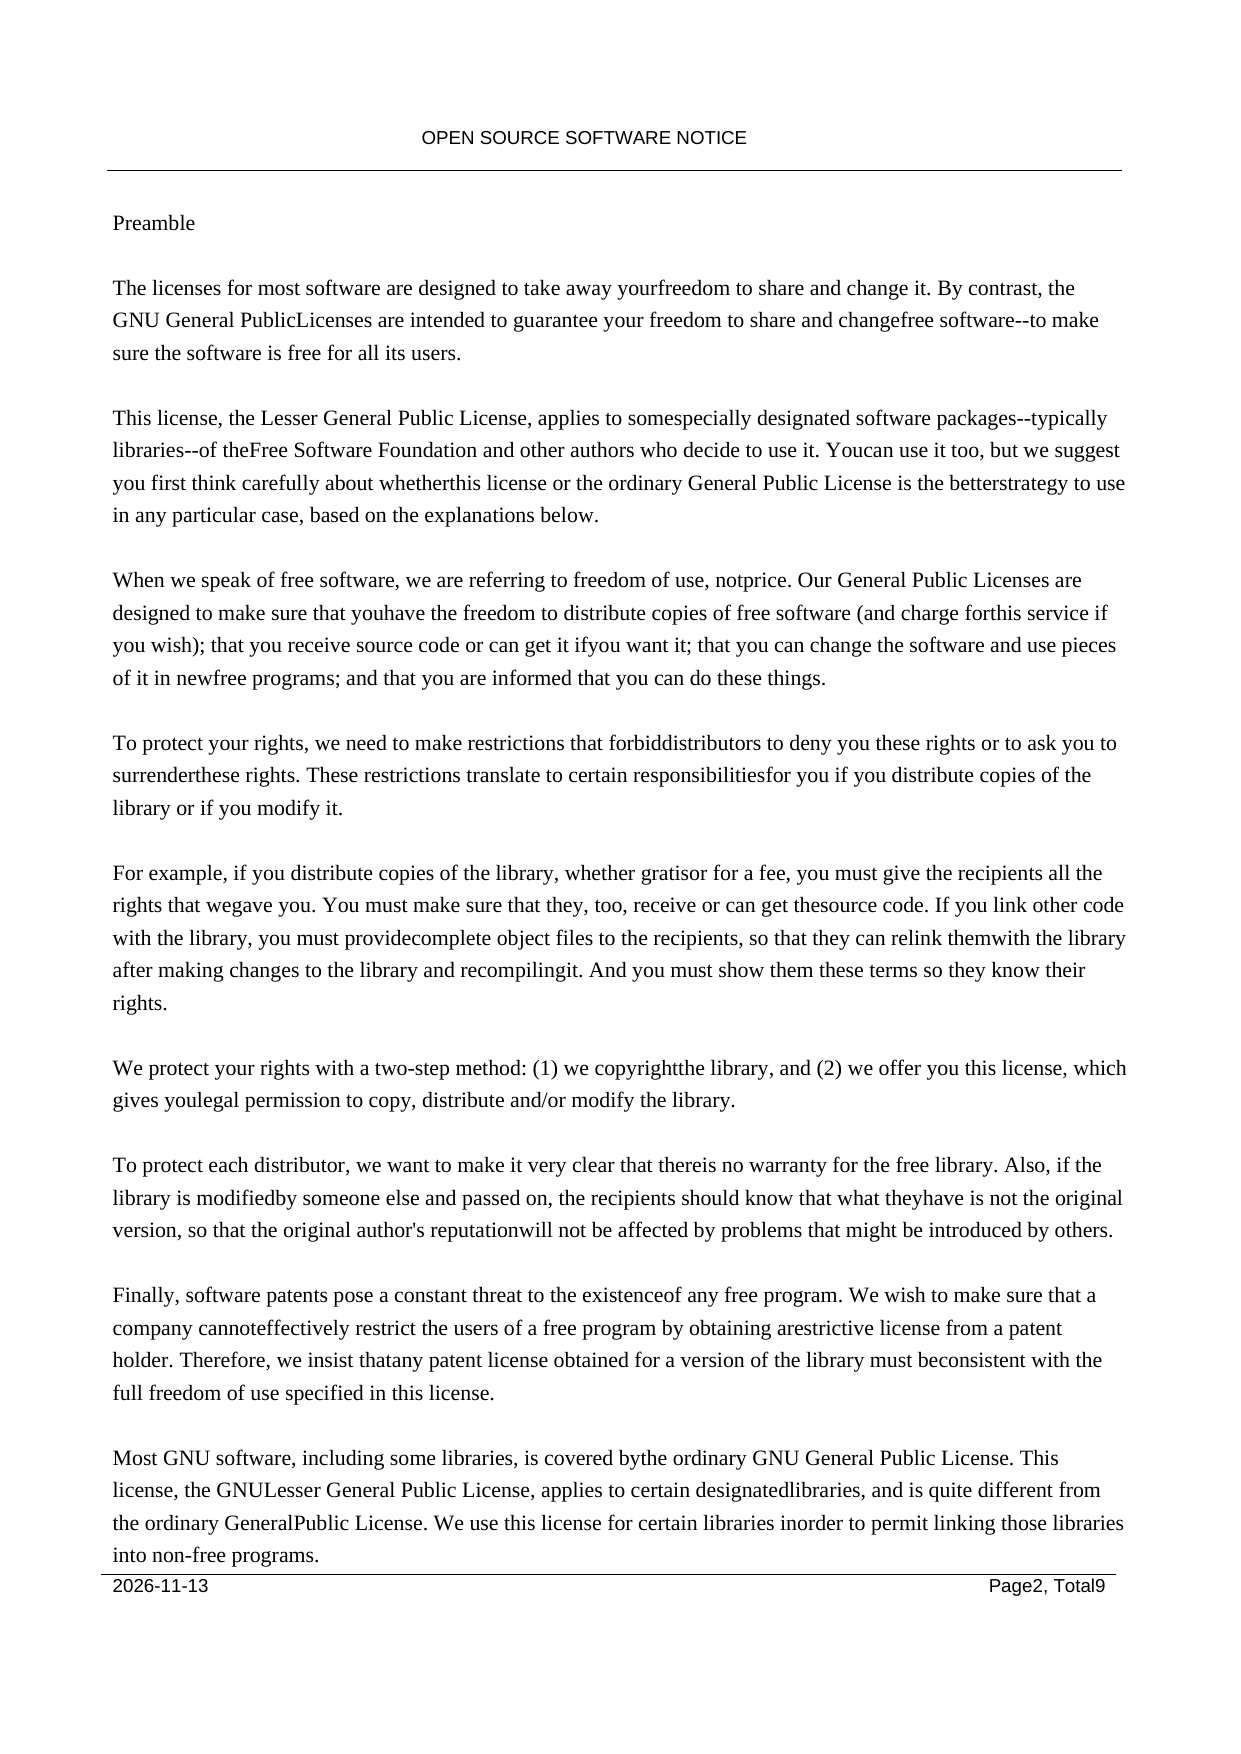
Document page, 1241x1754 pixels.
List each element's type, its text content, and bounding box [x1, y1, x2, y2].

text The licenses for most software are designed to take away yourfreedom to share and change it. By contrast, the GNU General PublicLicenses are intended to guarantee your freedom to share and changefree software--to make sure the software is free for all its users. [112, 271, 1128, 369]
text Preamble [112, 206, 1128, 239]
text Most GNU software, including some libraries, is covered bythe ordinary GNU General Public License. This license, the GNULesser General Public License, applies to certain designatedlibraries, and is quite different from the ordinary GeneralPublic License. We use this license for certain libraries inorder to permit linking those libraries into non-free programs. [112, 1441, 1128, 1571]
text We protect your rights with a two-step method: (1) we copyrightthe library, and (2) we offer you this license, which gives youlegal permission to copy, distribute and/or modify the library. [112, 1051, 1128, 1116]
text To protect your rights, we need to make restrictions that forbiddistributors to deny you these rights or to ask you to surrenderthese rights. These restrictions translate to certain responsibilitiesfor you if you distribute copies of the library or if you modify it. [112, 726, 1128, 824]
text Finally, software patents pose a constant threat to the existenceof any free program. We wish to make sure that a company cannoteffectively restrict the users of a free program by obtaining arestrictive license from a patent holder. Therefore, we insist thatany patent license obtained for a version of the library must beconsistent with the full freedom of use specified in this license. [112, 1279, 1128, 1409]
text This license, the Lesser General Public License, applies to somespecially designated software packages--typically libraries--of theFree Software Foundation and other authors who decide to use it. Youcan use it too, but we suggest you first think carefully about whetherthis license or the ordinary General Public License is the betterstrategy to use in any particular case, based on the explanations below. [112, 401, 1128, 531]
text When we speak of free software, we are referring to freedom of use, notprice. Our General Public Licenses are designed to make sure that youhave the freedom to distribute copies of free software (and charge forthis service if you wish); that you receive source code or can get it ifyou want it; that you can change the software and use pieces of it in newfree programs; and that you are informed that you can do these things. [112, 564, 1128, 694]
text For example, if you distribute copies of the library, whether gratisor for a fee, you must give the recipients all the rights that wegave you. You must make sure that they, too, receive or can get thesource code. If you link other code with the library, you must providecomplete object files to the recipients, so that they can relink themwith the library after making changes to the library and recompilingit. And you must show them these terms so they know their rights. [112, 856, 1128, 1019]
text To protect each distributor, we want to make it very clear that thereis no warranty for the free library. Also, if the library is modifiedby someone else and passed on, the recipients should know that what theyhave is not the original version, so that the original author's reputationwill not be affected by problems that might be introduced by others. [112, 1149, 1128, 1246]
